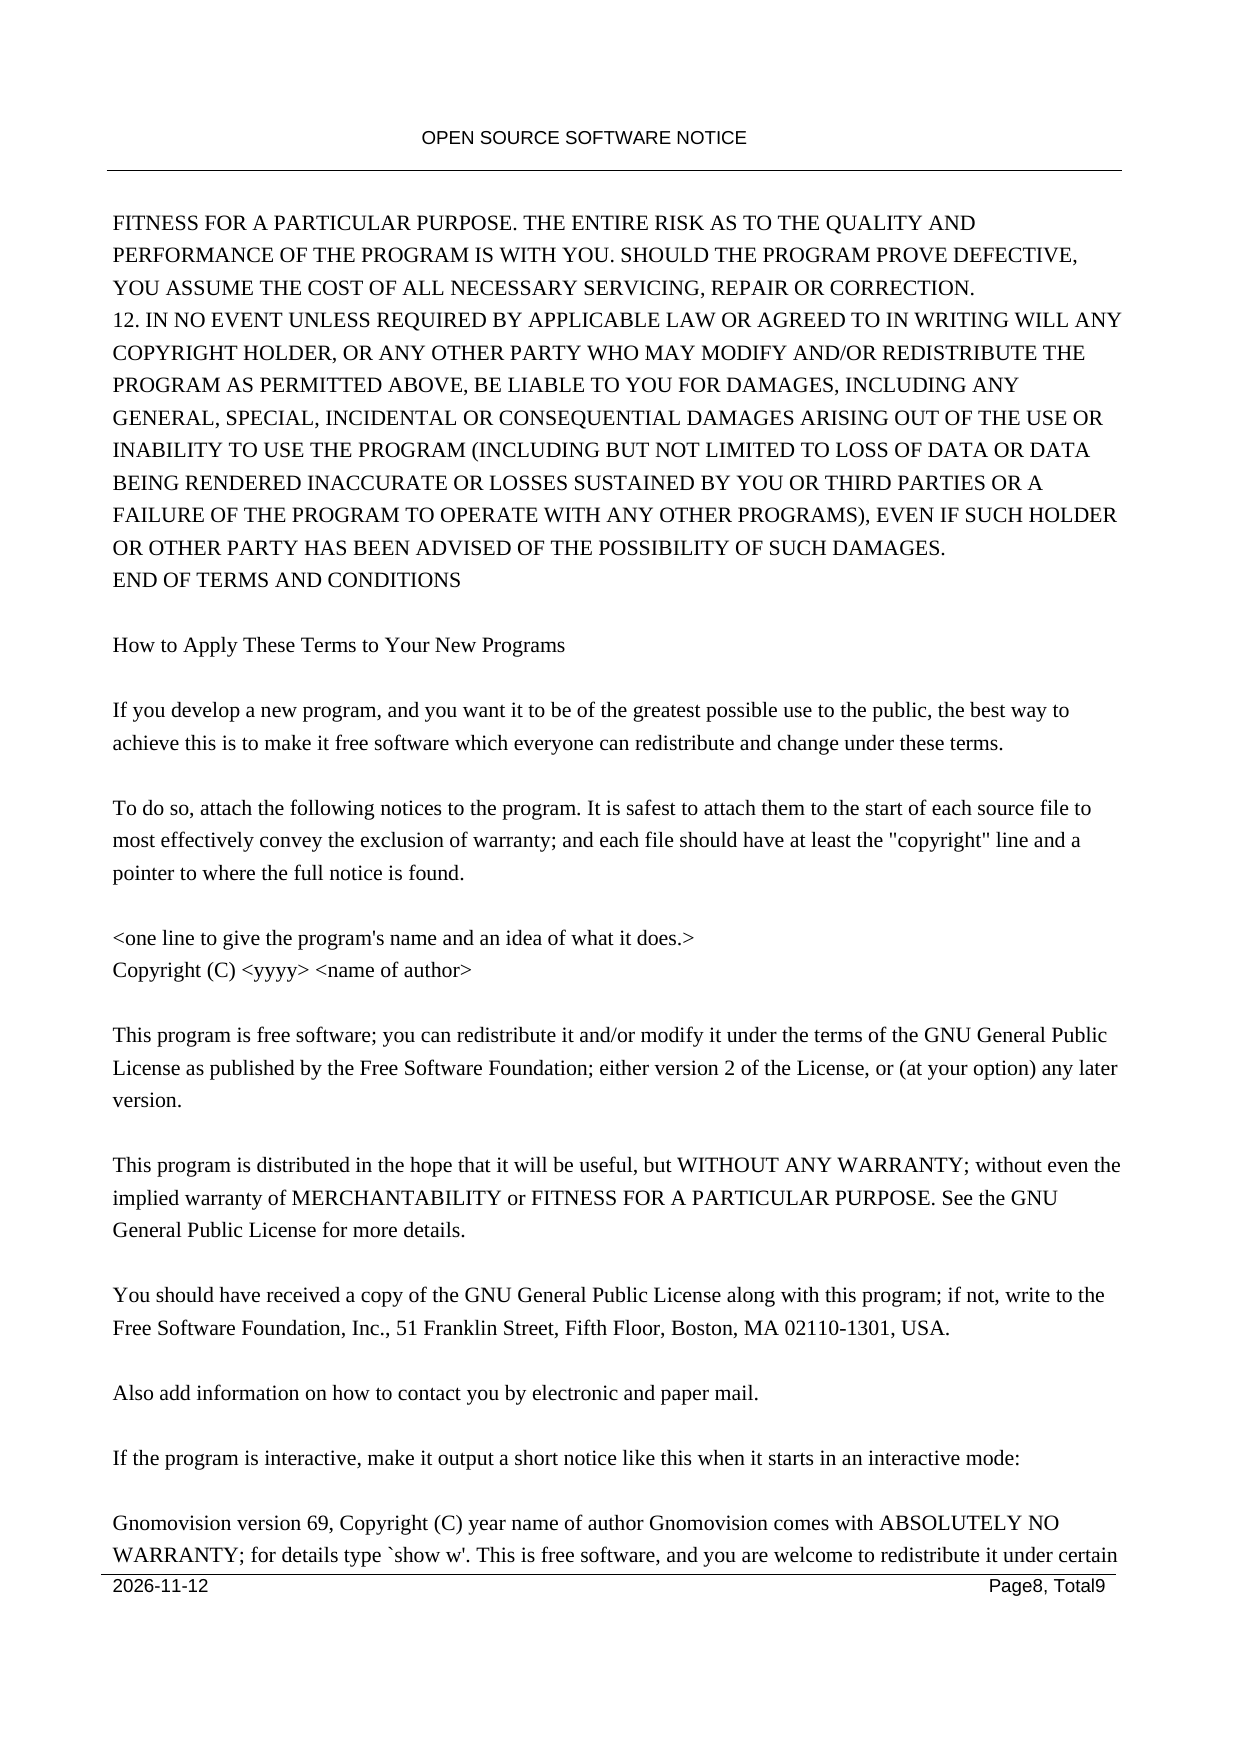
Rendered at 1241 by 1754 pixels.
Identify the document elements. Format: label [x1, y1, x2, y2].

text [112, 206, 1128, 1571]
